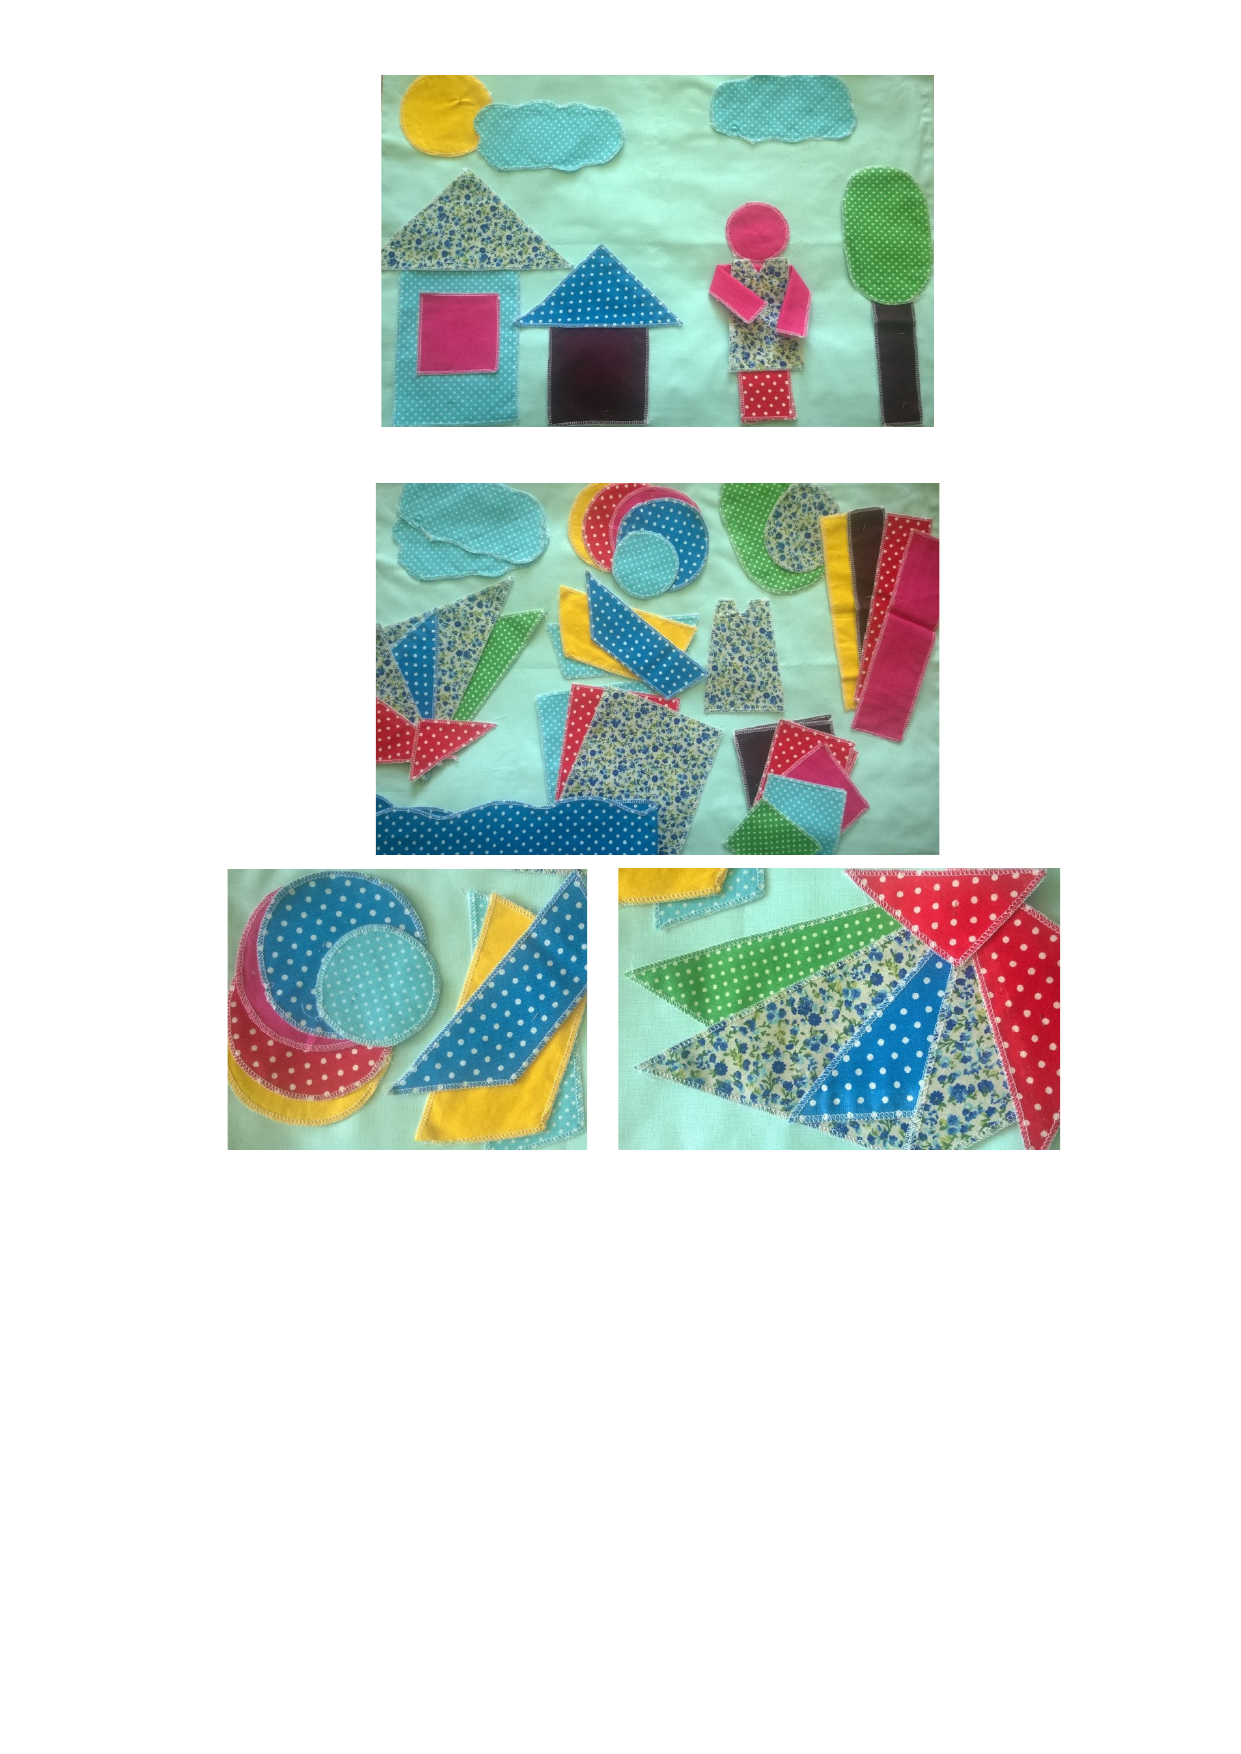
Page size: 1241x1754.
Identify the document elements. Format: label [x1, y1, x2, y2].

picture [556, 810, 564, 817]
picture [381, 75, 934, 427]
picture [227, 869, 588, 1150]
picture [375, 483, 940, 855]
picture [482, 834, 490, 844]
picture [490, 844, 498, 850]
picture [462, 844, 467, 853]
picture [618, 868, 1060, 1150]
